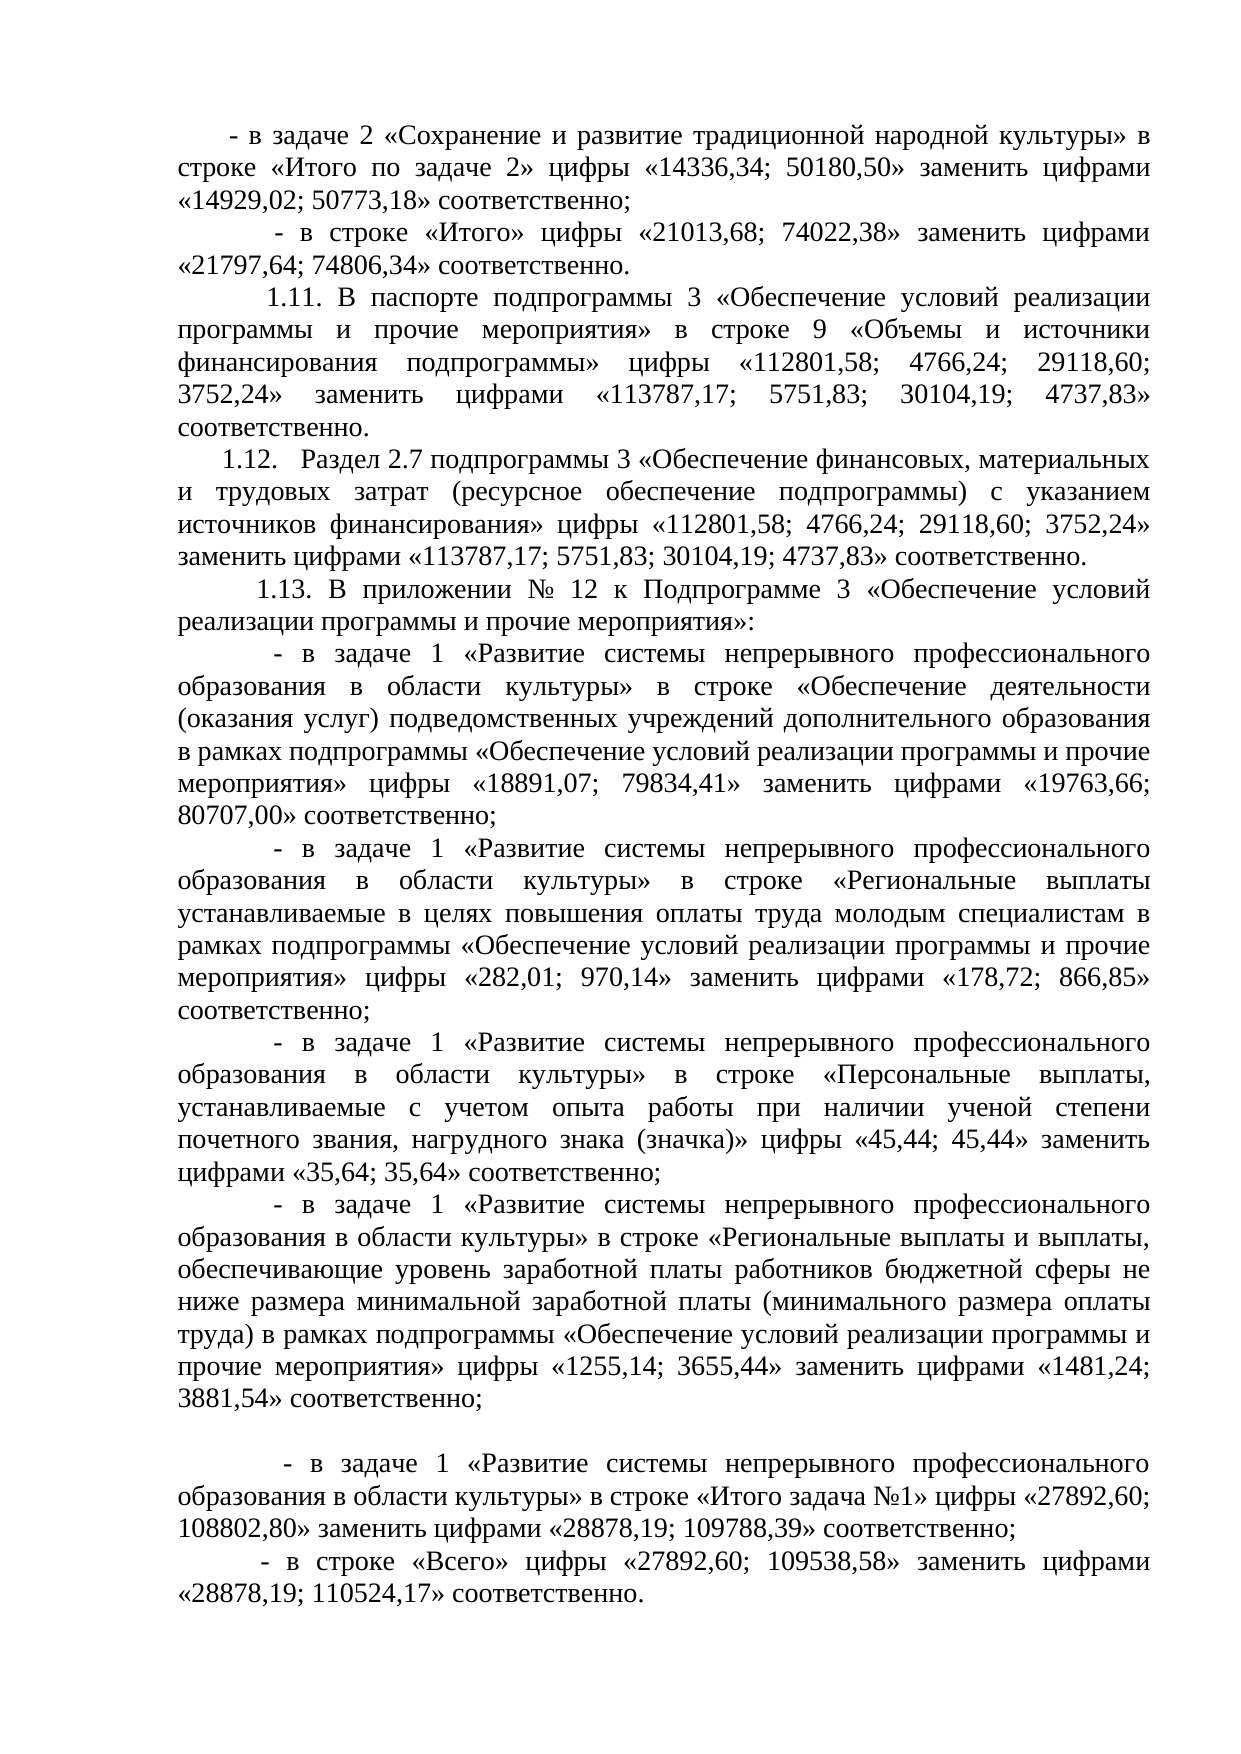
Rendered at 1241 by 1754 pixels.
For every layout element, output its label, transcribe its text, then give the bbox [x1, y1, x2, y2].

text - в задаче 1 «Развитие системы непрерывного профессионального образования в области культуры» в строке «Обеспечение деятельности (оказания услуг) подведомственных учреждений дополнительного образования в рамках подпрограммы «Обеспечение условий реализации программы и прочие мероприятия» цифры «18891,07; 79834,41» заменить цифрами «19763,66; 80707,00» соответственно; [177, 636, 1152, 831]
text - в задаче 1 «Развитие системы непрерывного профессионального образования в области культуры» в строке «Региональные выплаты устанавливаемые в целях повышения оплаты труда молодым специалистам в рамках подпрограммы «Обеспечение условий реализации программы и прочие мероприятия» цифры «282,01; 970,14» заменить цифрами «178,72; 866,85» соответственно; [177, 831, 1152, 1025]
text - в задаче 1 «Развитие системы непрерывного профессионального образования в области культуры» в строке «Итого задача №1» цифры «27892,60; 108802,80» заменить цифрами «28878,19; 109788,39» соответственно; [177, 1446, 1152, 1543]
text - в задаче 1 «Развитие системы непрерывного профессионального образования в области культуры» в строке «Региональные выплаты и выплаты, обеспечивающие уровень заработной платы работников бюджетной сферы не ниже размера минимальной заработной платы (минимального размера оплаты труда) в рамках подпрограммы «Обеспечение условий реализации программы и прочие мероприятия» цифры «1255,14; 3655,44» заменить цифрами «1481,24; 3881,54» соответственно; [177, 1187, 1152, 1414]
text - в задаче 2 «Сохранение и развитие традиционной народной культуры» в строке «Итого по задаче 2» цифры «14336,34; 50180,50» заменить цифрами «14929,02; 50773,18» соответственно; [177, 118, 1152, 215]
text 1.11. В паспорте подпрограммы 3 «Обеспечение условий реализации программы и прочие мероприятия» в строке 9 «Объемы и источники финансирования подпрограммы» цифры «112801,58; 4766,24; 29118,60; 3752,24» заменить цифрами «113787,17; 5751,83; 30104,19; 4737,83» соответственно. [177, 280, 1152, 442]
text 1.13. В приложении № 12 к Подпрограмме 3 «Обеспечение условий реализации программы и прочие мероприятия»: [177, 572, 1152, 636]
text - в строке «Всего» цифры «27892,60; 109538,58» заменить цифрами «28878,19; 110524,17» соответственно. [177, 1543, 1152, 1608]
text 1.12. Раздел 2.7 подпрограммы 3 «Обеспечение финансовых, материальных и трудовых затрат (ресурсное обеспечение подпрограммы) с указанием источников финансирования» цифры «112801,58; 4766,24; 29118,60; 3752,24» заменить цифрами «113787,17; 5751,83; 30104,19; 4737,83» соответственно. [177, 442, 1152, 572]
text - в строке «Итого» цифры «21013,68; 74022,38» заменить цифрами «21797,64; 74806,34» соответственно. [177, 215, 1152, 280]
text - в задаче 1 «Развитие системы непрерывного профессионального образования в области культуры» в строке «Персональные выплаты, устанавливаемые с учетом опыта работы при наличии ученой степени почетного звания, нагрудного знака (значка)» цифры «45,44; 45,44» заменить цифрами «35,64; 35,64» соответственно; [177, 1025, 1152, 1187]
